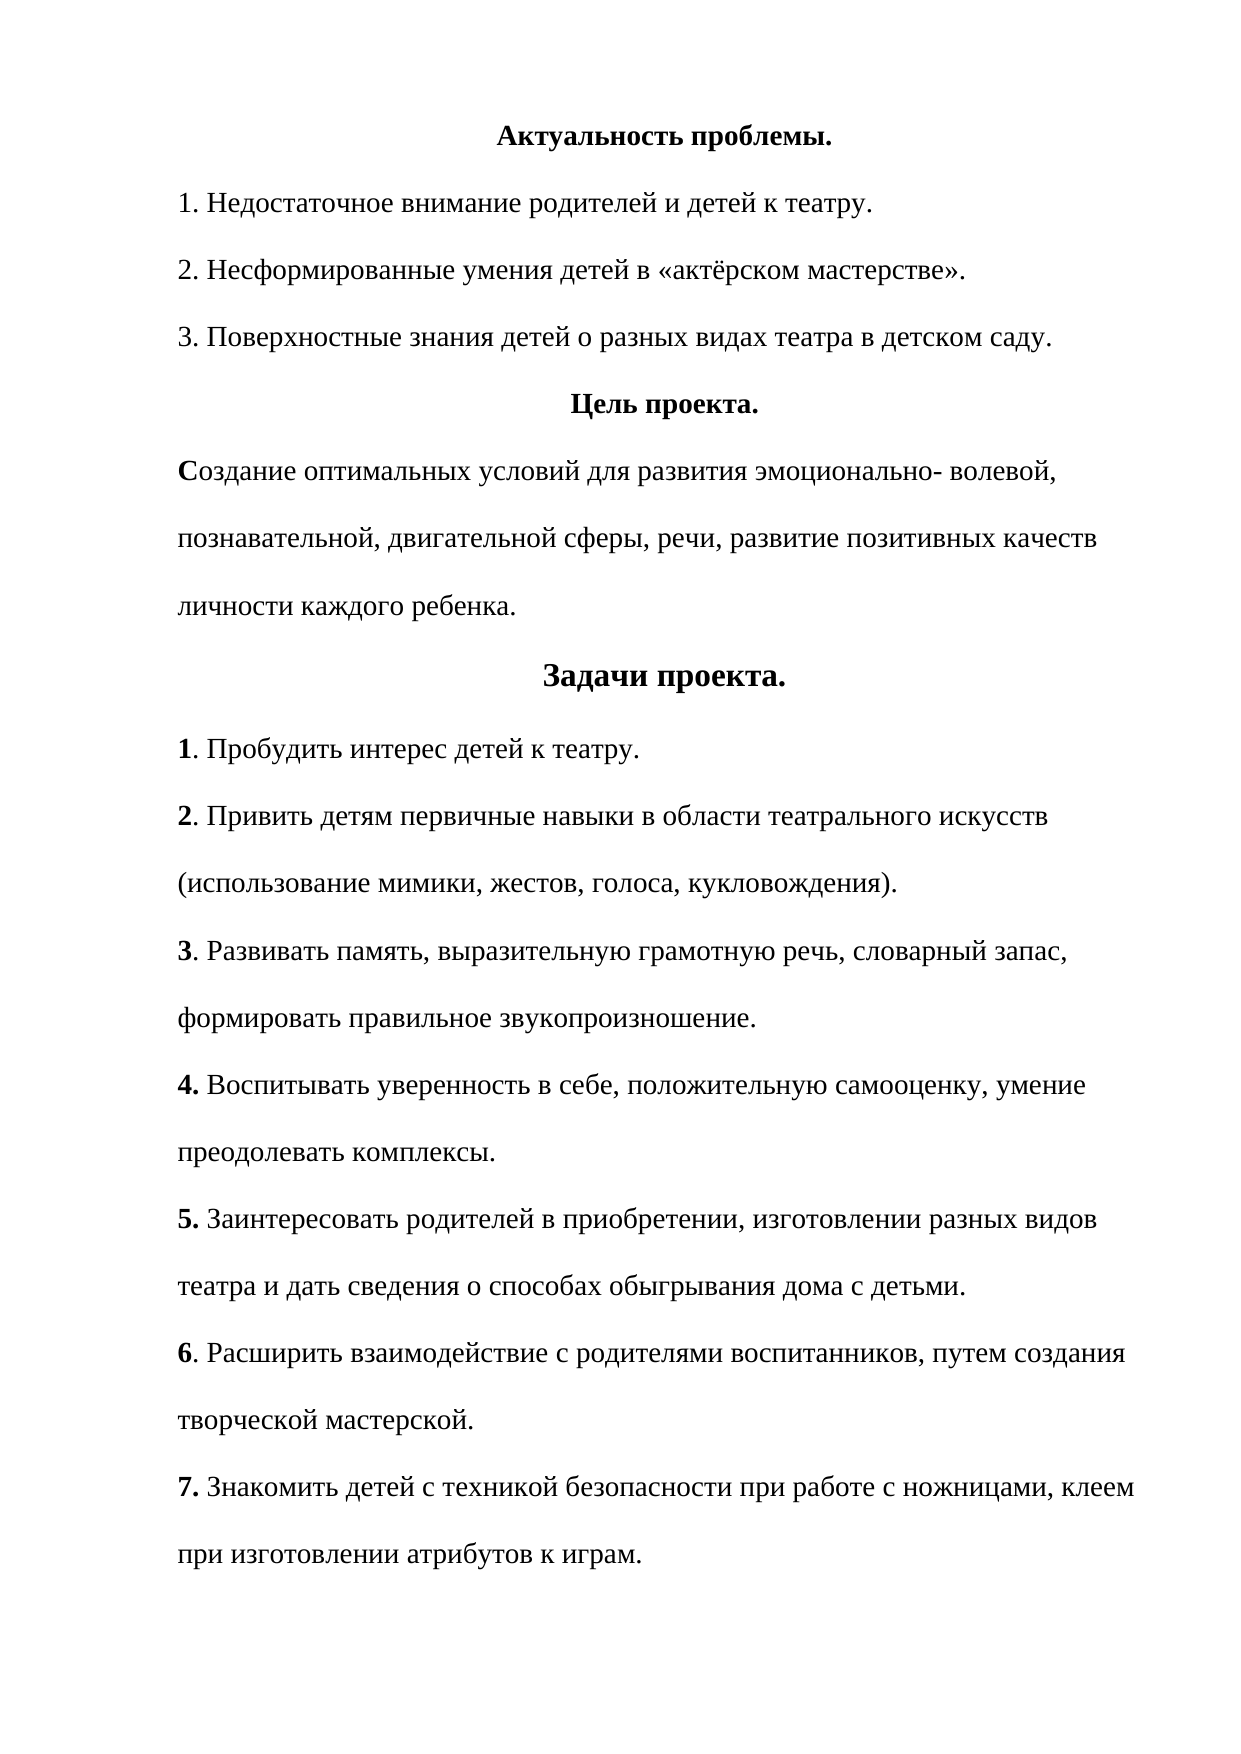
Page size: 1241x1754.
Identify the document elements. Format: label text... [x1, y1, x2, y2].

text Создание оптимальных условий для развития эмоционально- волевой, познавательной, двигательной сферы, речи, развитие позитивных качеств личности каждого ребенка. [177, 453, 1152, 621]
text Актуальность проблемы. [177, 118, 1152, 152]
text 2. Несформированные умения детей в «актёрском мастерстве». [177, 252, 1152, 286]
text 1. Недостаточное внимание родителей и детей к театру. [177, 185, 1152, 219]
text 3. Развивать память, выразительную грамотную речь, словарный запас, формировать правильное звукопроизношение. [177, 933, 1152, 1033]
text 5. Заинтересовать родителей в приобретении, изготовлении разных видов театра и дать сведения о способах обыгрывания дома с детьми. [177, 1201, 1152, 1302]
text 3. Поверхностные знания детей о разных видах театра в детском саду. [177, 319, 1152, 353]
text 2. Привить детям первичные навыки в области театрального искусств (использование мимики, жестов, голоса, кукловождения). [177, 798, 1152, 899]
text Задачи проекта. [177, 655, 1152, 693]
text 6. Расширить взаимодействие с родителями воспитанников, путем создания творческой мастерской. [177, 1335, 1152, 1436]
text 4. Воспитывать уверенность в себе, положительную самооценку, умение преодолевать комплексы. [177, 1067, 1152, 1167]
text 7. Знакомить детей с техникой безопасности при работе с ножницами, клеем при изготовлении атрибутов к играм. [177, 1469, 1152, 1570]
text 1. Пробудить интерес детей к театру. [177, 731, 1152, 765]
text Цель проекта. [177, 386, 1152, 420]
